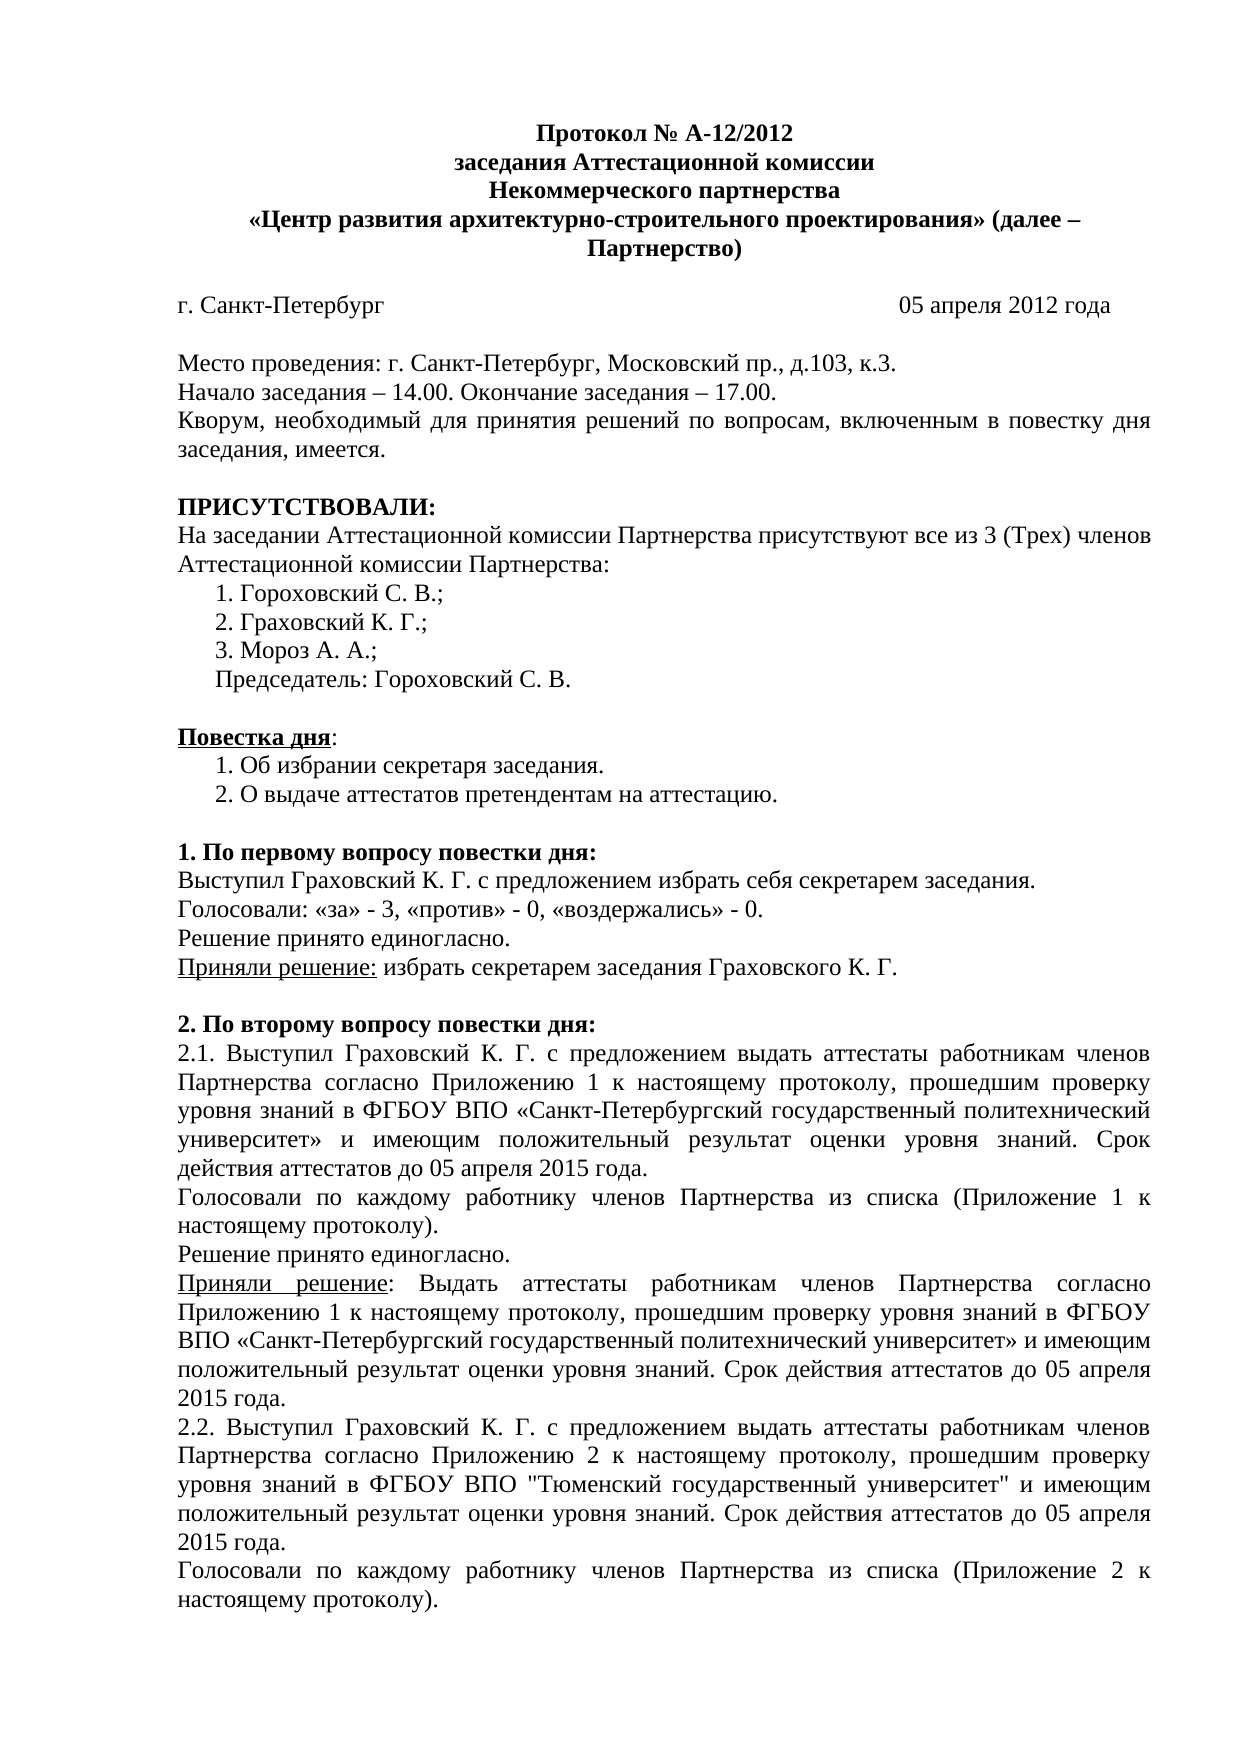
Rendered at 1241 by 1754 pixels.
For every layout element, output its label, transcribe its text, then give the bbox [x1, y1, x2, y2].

text 2. Граховский К. Г.; [215, 607, 1152, 636]
text На заседании Аттестационной комиссии Партнерства присутствуют все из 3 (Трех) членов Аттестационной комиссии Партнерства: [177, 521, 1152, 578]
text 2.2. Выступил Граховский К. Г. с предложением выдать аттестаты работникам членов Партнерства согласно Приложению 2 к настоящему протоколу, прошедшим проверку уровня знаний в ФГБОУ ВПО "Тюменский государственный университет" и имеющим положительный результат оценки уровня знаний. Срок действия аттестатов до 05 апреля 2015 года. [177, 1412, 1152, 1556]
text Протокол № А-12/2012 [177, 118, 1152, 147]
text «Центр развития архитектурно-строительного проектирования» (далее – Партнерство) [177, 204, 1152, 262]
text 1. Об избрании секретаря заседания. [215, 751, 1152, 779]
text 1. По первому вопросу повестки дня: [177, 837, 1152, 866]
text 1. Гороховский С. В.; [215, 578, 1152, 607]
text Голосовали: «за» - 3, «против» - 0, «воздержались» - 0. [177, 894, 1152, 923]
text Кворум, необходимый для принятия решений по вопросам, включенным в повестку дня заседания, имеется. [177, 406, 1152, 463]
text Начало заседания – 14.00. Окончание заседания – 17.00. [177, 377, 1152, 406]
text Приняли решение: Выдать аттестаты работникам членов Партнерства согласно Приложению 1 к настоящему протоколу, прошедшим проверку уровня знаний в ФГБОУ ВПО «Санкт-Петербургский государственный политехнический университет» и имеющим положительный результат оценки уровня знаний. Срок действия аттестатов до 05 апреля 2015 года. [177, 1268, 1152, 1412]
text Решение принято единогласно. [177, 923, 1152, 952]
text 2. По второму вопросу повестки дня: [177, 1009, 1152, 1038]
text 2. О выдаче аттестатов претендентам на аттестацию. [215, 779, 1152, 808]
text Некоммерческого партнерства [177, 176, 1152, 204]
text Повестка дня: [177, 722, 1152, 751]
text Голосовали по каждому работнику членов Партнерства из списка (Приложение 1 к настоящему протоколу). [177, 1182, 1152, 1239]
text ПРИСУТСТВОВАЛИ: [177, 492, 1152, 521]
text Решение принято единогласно. [177, 1239, 1152, 1268]
text заседания Аттестационной комиссии [177, 147, 1152, 176]
text Голосовали по каждому работнику членов Партнерства из списка (Приложение 2 к настоящему протоколу). [177, 1556, 1152, 1613]
text г. Санкт-Петербург 05 апреля 2012 года [177, 291, 1152, 319]
text Выступил Граховский К. Г. с предложением избрать себя секретарем заседания. [177, 866, 1152, 894]
text Председатель: Гороховский С. В. [215, 664, 1152, 693]
text 2.1. Выступил Граховский К. Г. с предложением выдать аттестаты работникам членов Партнерства согласно Приложению 1 к настоящему протоколу, прошедшим проверку уровня знаний в ФГБОУ ВПО «Санкт-Петербургский государственный политехнический университет» и имеющим положительный результат оценки уровня знаний. Срок действия аттестатов до 05 апреля 2015 года. [177, 1038, 1152, 1182]
text Место проведения: г. Санкт-Петербург, Московский пр., д.103, к.3. [177, 348, 1152, 377]
text Приняли решение: избрать секретарем заседания Граховского К. Г. [177, 952, 1152, 981]
text 3. Мороз А. А.; [215, 636, 1152, 664]
